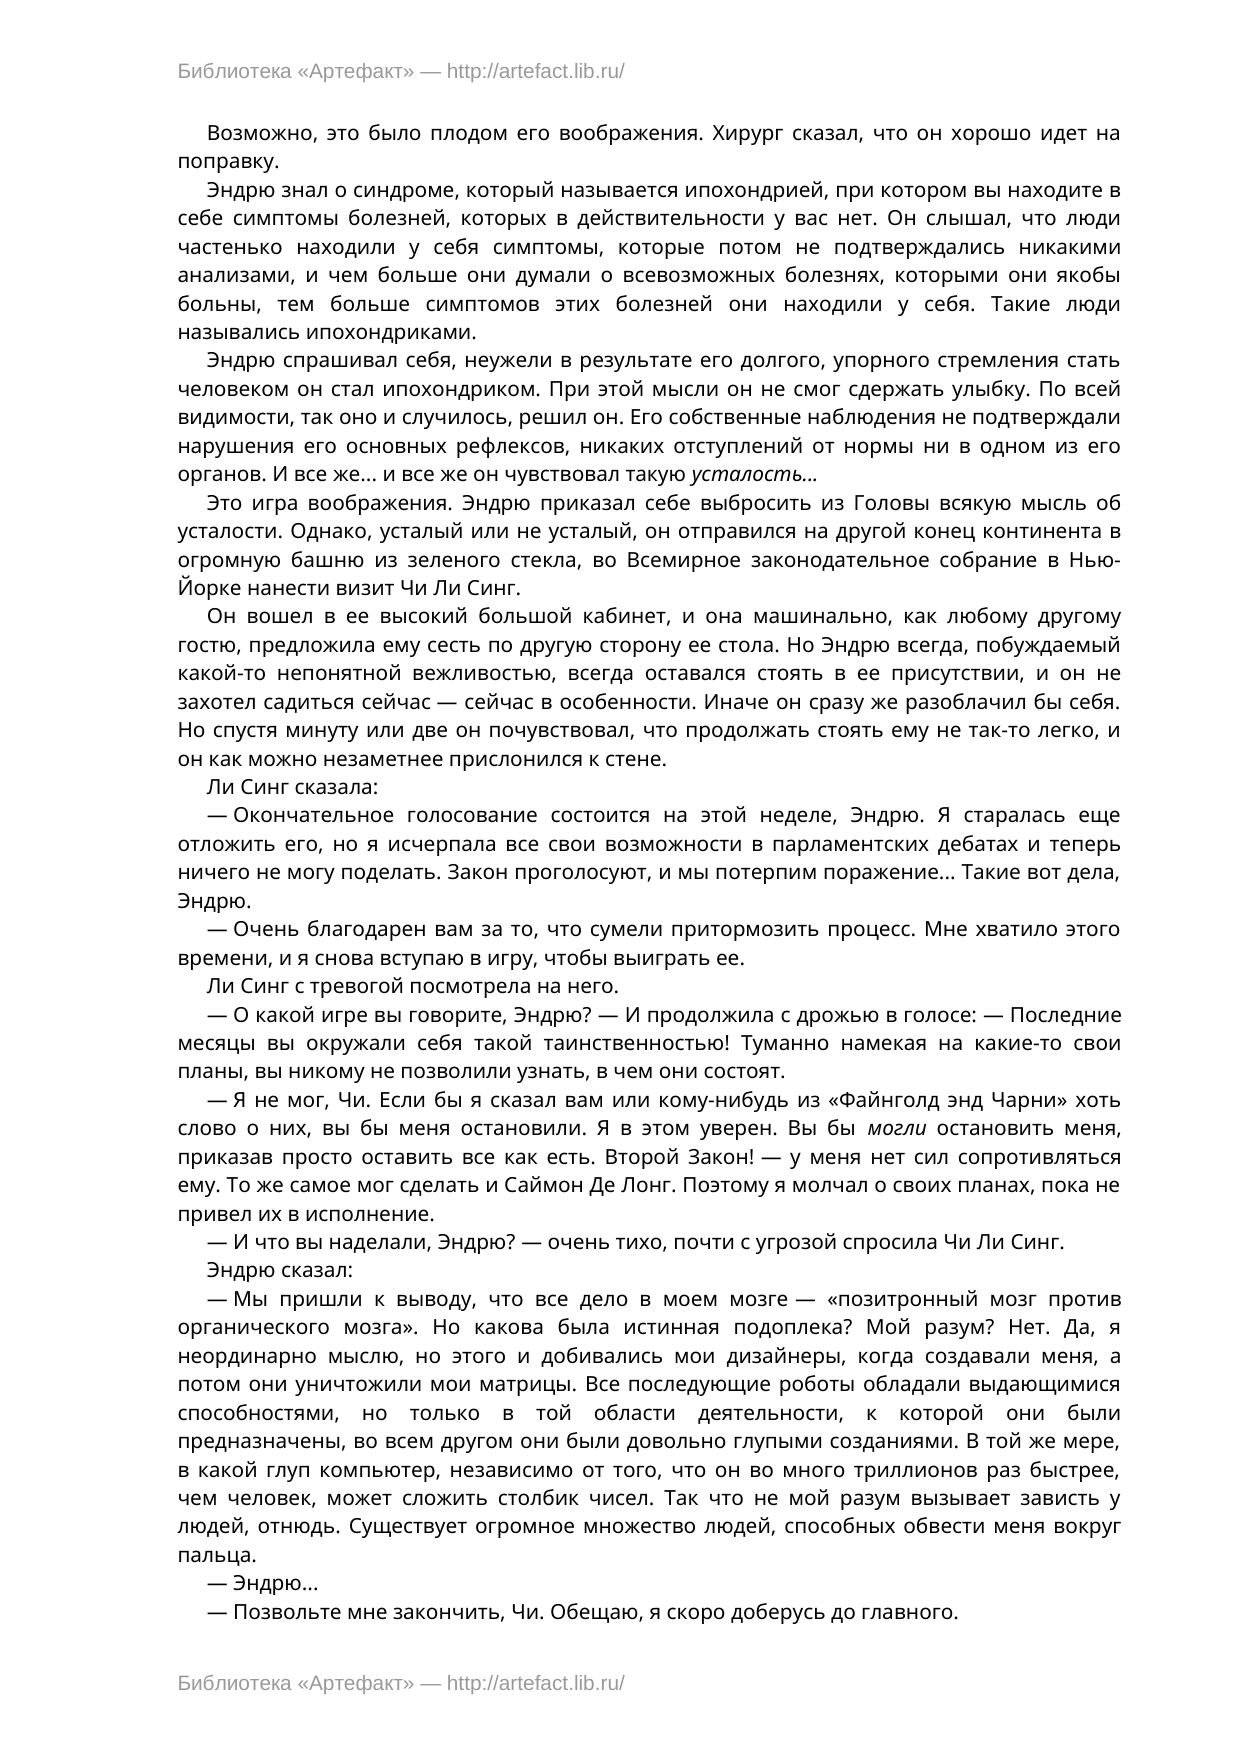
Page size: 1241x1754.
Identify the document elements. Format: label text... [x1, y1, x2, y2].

text Это игра воображения. Эндрю приказал себе выбросить из Головы всякую мысль об усталости. Однако, усталый или не усталый, он отправился на другой конец континента в огромную башню из зеленого стекла, во Всемирное законодательное собрание в Нью-Йорке нанести визит Чи Ли Синг. [177, 488, 1122, 602]
text — Мы пришли к выводу, что все дело в моем мозге — «позитронный мозг против органического мозга». Но какова была истинная подоплека? Мой разум? Нет. Да, я неординарно мыслю, но этого и добивались мои дизайнеры, когда создавали меня, а потом они уничтожили мои матрицы. Все последующие роботы обладали выдающимися способностями, но только в той области деятельности, к которой они были предназначены, во всем другом они были довольно глупыми созданиями. В той же мере, в какой глуп компьютер, независимо от того, что он во много триллионов раз быстрее, чем человек, может сложить столбик чисел. Так что не мой разум вызывает зависть у людей, отнюдь. Существует огромное множество людей, способных обвести меня вокруг пальца. [177, 1284, 1122, 1568]
text — Я не мог, Чи. Если бы я сказал вам или кому-нибудь из «Файнголд энд Чарни» хоть слово о них, вы бы меня остановили. Я в этом уверен. Вы бы могли остановить меня, приказав просто оставить все как есть. Второй Закон! — у меня нет сил сопротивляться ему. То же самое мог сделать и Саймон Де Лонг. Поэтому я молчал о своих планах, пока не привел их в исполнение. [177, 1085, 1122, 1227]
text Эндрю знал о синдроме, который называется ипохондрией, при котором вы находите в себе симптомы болезней, которых в действительности у вас нет. Он слышал, что люди частенько находили у себя симптомы, которые потом не подтверждались никакими анализами, и чем больше они думали о всевозможных болезнях, которыми они якобы больны, тем больше симптомов этих болезней они находили у себя. Такие люди назывались ипохондриками. [177, 175, 1122, 346]
text Эндрю сказал: [177, 1256, 1122, 1284]
text Он вошел в ее высокий большой кабинет, и она машинально, как любому другому гостю, предложила ему сесть по другую сторону ее стола. Но Эндрю всегда, побуждаемый какой-то непонятной вежливостью, всегда оставался стоять в ее присутствии, и он не захотел садиться сейчас — сейчас в особенности. Иначе он сразу же разоблачил бы себя. Но спустя минуту или две он почувствовал, что продолжать стоять ему не так-то легко, и он как можно незаметнее прислонился к стене. [177, 602, 1122, 772]
text Возможно, это было плодом его воображения. Хирург сказал, что он хорошо идет на поправку. [177, 118, 1122, 175]
text — Эндрю... [177, 1568, 1122, 1597]
text — И что вы наделали, Эндрю? — очень тихо, почти с угрозой спросила Чи Ли Синг. [177, 1227, 1122, 1256]
text — О какой игре вы говорите, Эндрю? — И продолжила с дрожью в голосе: — Последние месяцы вы окружали себя такой таинственностью! Туманно намекая на какие-то свои планы, вы никому не позволили узнать, в чем они состоят. [177, 1000, 1122, 1085]
text — Окончательное голосование состоится на этой неделе, Эндрю. Я старалась еще отложить его, но я исчерпала все свои возможности в парламентских дебатах и теперь ничего не могу поделать. Закон проголосуют, и мы потерпим поражение... Такие вот дела, Эндрю. [177, 801, 1122, 914]
text Ли Синг с тревогой посмотрела на него. [177, 971, 1122, 1000]
text — Позвольте мне закончить, Чи. Обещаю, я скоро доберусь до главного. [177, 1597, 1122, 1625]
text Ли Синг сказала: [177, 772, 1122, 801]
text — Очень благодарен вам за то, что сумели притормозить процесс. Мне хватило этого времени, и я снова вступаю в игру, чтобы выиграть ее. [177, 914, 1122, 971]
text Эндрю спрашивал себя, неужели в результате его долгого, упорного стремления стать человеком он стал ипохондриком. При этой мысли он не смог сдержать улыбку. По всей видимости, так оно и случилось, решил он. Его собственные наблюдения не подтверждали нарушения его основных рефлексов, никаких отступлений от нормы ни в одном из его органов. И все же... и все же он чувствовал такую усталость... [177, 346, 1122, 488]
